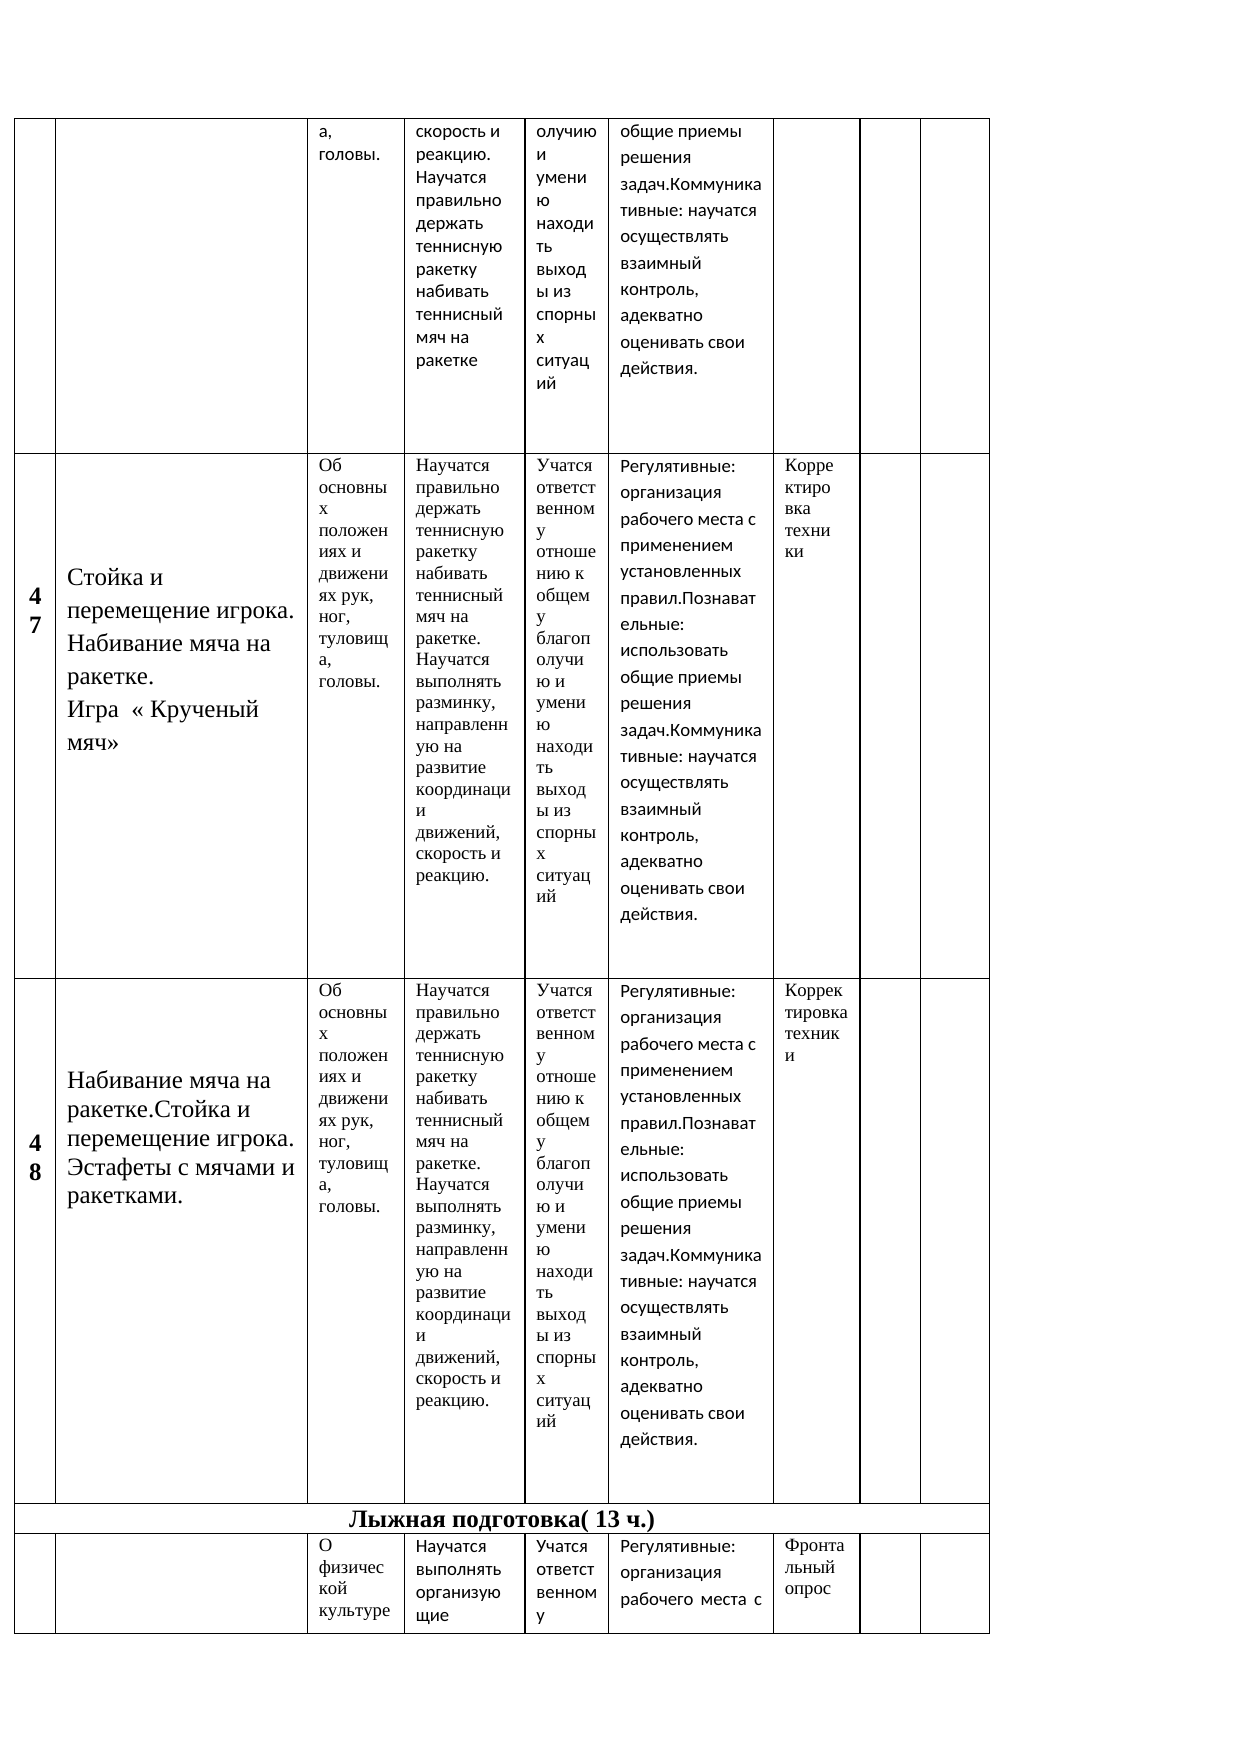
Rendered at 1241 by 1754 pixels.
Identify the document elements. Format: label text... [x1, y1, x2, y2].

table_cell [56, 1534, 307, 1633]
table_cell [56, 119, 307, 453]
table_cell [526, 1534, 608, 1633]
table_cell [308, 119, 404, 453]
table_cell Научатся правильно держать теннисную ракетку набивать теннисный мяч на ракетке. Научатся выполнять разминку, направленную на развитие координации движений, скорость и реакцию. [405, 454, 524, 978]
table_cell [861, 454, 920, 978]
table_cell [861, 119, 920, 453]
table_cell [921, 1534, 989, 1633]
table_cell Учатся ответственному отношению к общему благополучию и умению находить выходы из спорных ситуаций [526, 979, 608, 1503]
table_cell 49 [15, 1534, 55, 1633]
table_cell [405, 1534, 524, 1633]
table_cell [861, 1534, 920, 1633]
table_cell Учатся ответственному отношению к общему благополучию и умению находить выходы из спорных ситуаций [526, 454, 608, 978]
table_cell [308, 1534, 404, 1633]
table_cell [774, 119, 859, 453]
table_cell Лыжная подготовка( 13 ч.) [15, 1504, 989, 1533]
table_cell Об основных положениях и движениях рук, ног, туловища, головы. [308, 454, 404, 978]
table_cell [861, 979, 920, 1503]
table_cell 48 [15, 979, 55, 1503]
table_cell Корректировка техники [774, 979, 859, 1503]
table_cell Фронтальный опрос [774, 1534, 859, 1633]
table_cell [921, 454, 989, 978]
table_cell Об основных положениях и движениях рук, ног, туловища, головы. [308, 979, 404, 1503]
table_cell 46 [15, 119, 55, 453]
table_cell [405, 119, 524, 453]
table_cell 47 [15, 454, 55, 978]
table_cell Набивание мяча на ракетке.Стойка и перемещение игрока. Эстафеты с мячами и ракетками. [56, 979, 307, 1503]
table_cell [921, 979, 989, 1503]
table_cell Научатся правильно держать теннисную ракетку набивать теннисный мяч на ракетке. Научатся выполнять разминку, направленную на развитие координации движений, скорость и реакцию. [405, 979, 524, 1503]
table_cell Корректировка техники [774, 454, 859, 978]
table_cell Стойка и перемещение игрока. Набивание мяча на ракетке. Игра « Крученый мяч» [56, 454, 307, 978]
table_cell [609, 1534, 773, 1633]
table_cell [609, 119, 773, 453]
table_cell [921, 119, 989, 453]
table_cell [526, 119, 608, 453]
